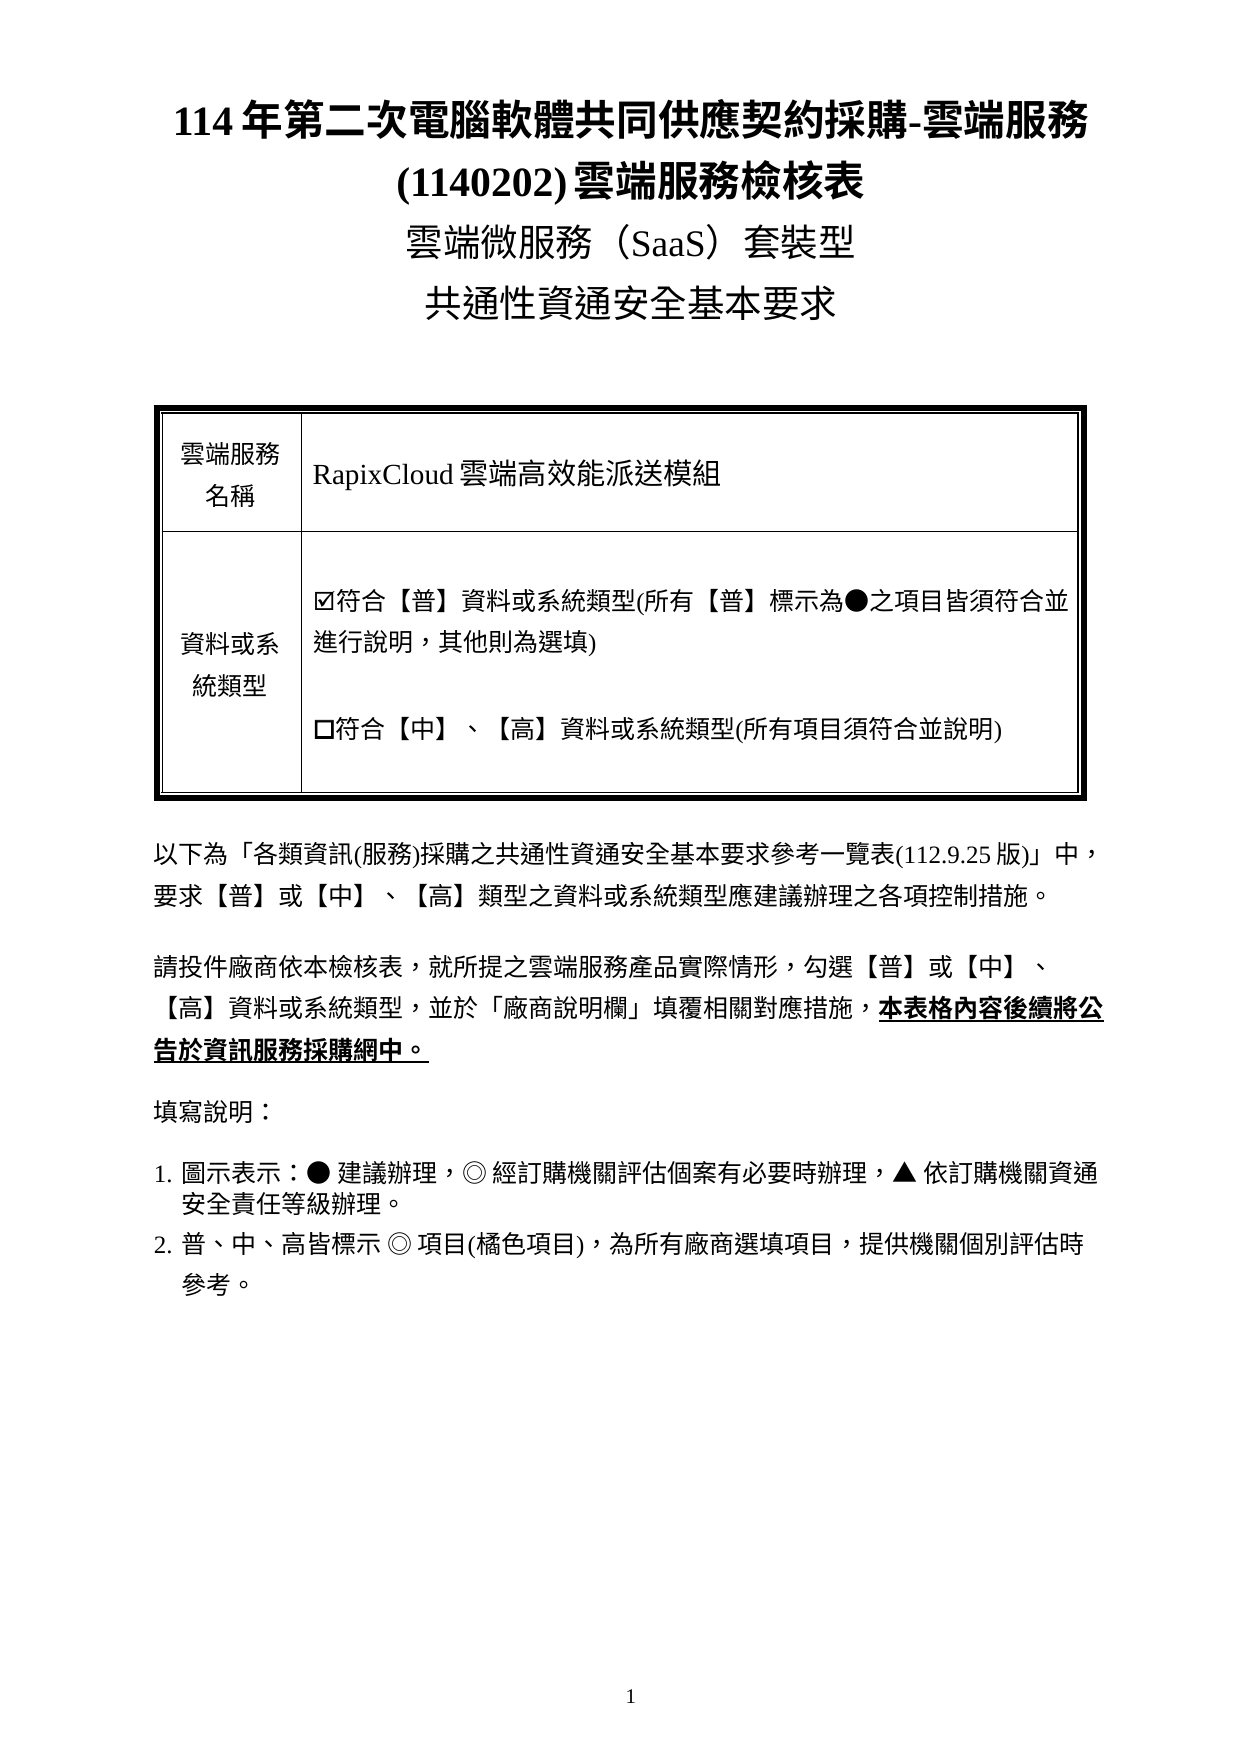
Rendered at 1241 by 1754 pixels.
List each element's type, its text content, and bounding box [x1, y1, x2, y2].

text 114年第二次電腦軟體共同供應契約採購-雲端服務 [153, 102, 1107, 144]
list 圖示表示：● 建議辦理，◎ 經訂購機關評估個案有必要時辦理，▲ 依訂購機關資通安全責任等級辦理。 [153, 1157, 1107, 1220]
table_cell 符合【普】資料或系統類型(所有【普】標示為●之項目皆須符合並進行說明，其他則為選填) 符合【中】、【高】資料或系統類型(所有項目須符合並說明) [302, 532, 1077, 792]
text 以下為「各類資訊(服務)採購之共通性資通安全基本要求參考一覽表(112.9.25版)」中，要求【普】或【中】、【高】類型之資料或系統類型應建議辦理之各項控制措施。 [153, 830, 1107, 913]
table_header RapixCloud雲端高效能派送模組 [302, 414, 1077, 531]
table_header 雲端服務名稱 [163, 414, 301, 531]
text 雲端微服務（SaaS）套裝型 [153, 223, 1107, 265]
text 共通性資通安全基本要求 [153, 284, 1107, 325]
text 填寫說明： [153, 1097, 1107, 1128]
text 請投件廠商依本檢核表，就所提之雲端服務產品實際情形，勾選【普】或【中】、【高】資料或系統類型，並於「廠商說明欄」填覆相關對應措施，本表格內容後續將公告於資訊服務採購網中。 [153, 943, 1107, 1068]
table_cell 資料或系統類型 [163, 532, 301, 792]
text (1140202) 雲端服務檢核表 [153, 163, 1107, 204]
list 普、中、高皆標示 ◎ 項目(橘色項目)，為所有廠商選填項目，提供機關個別評估時參考。 [153, 1220, 1107, 1303]
